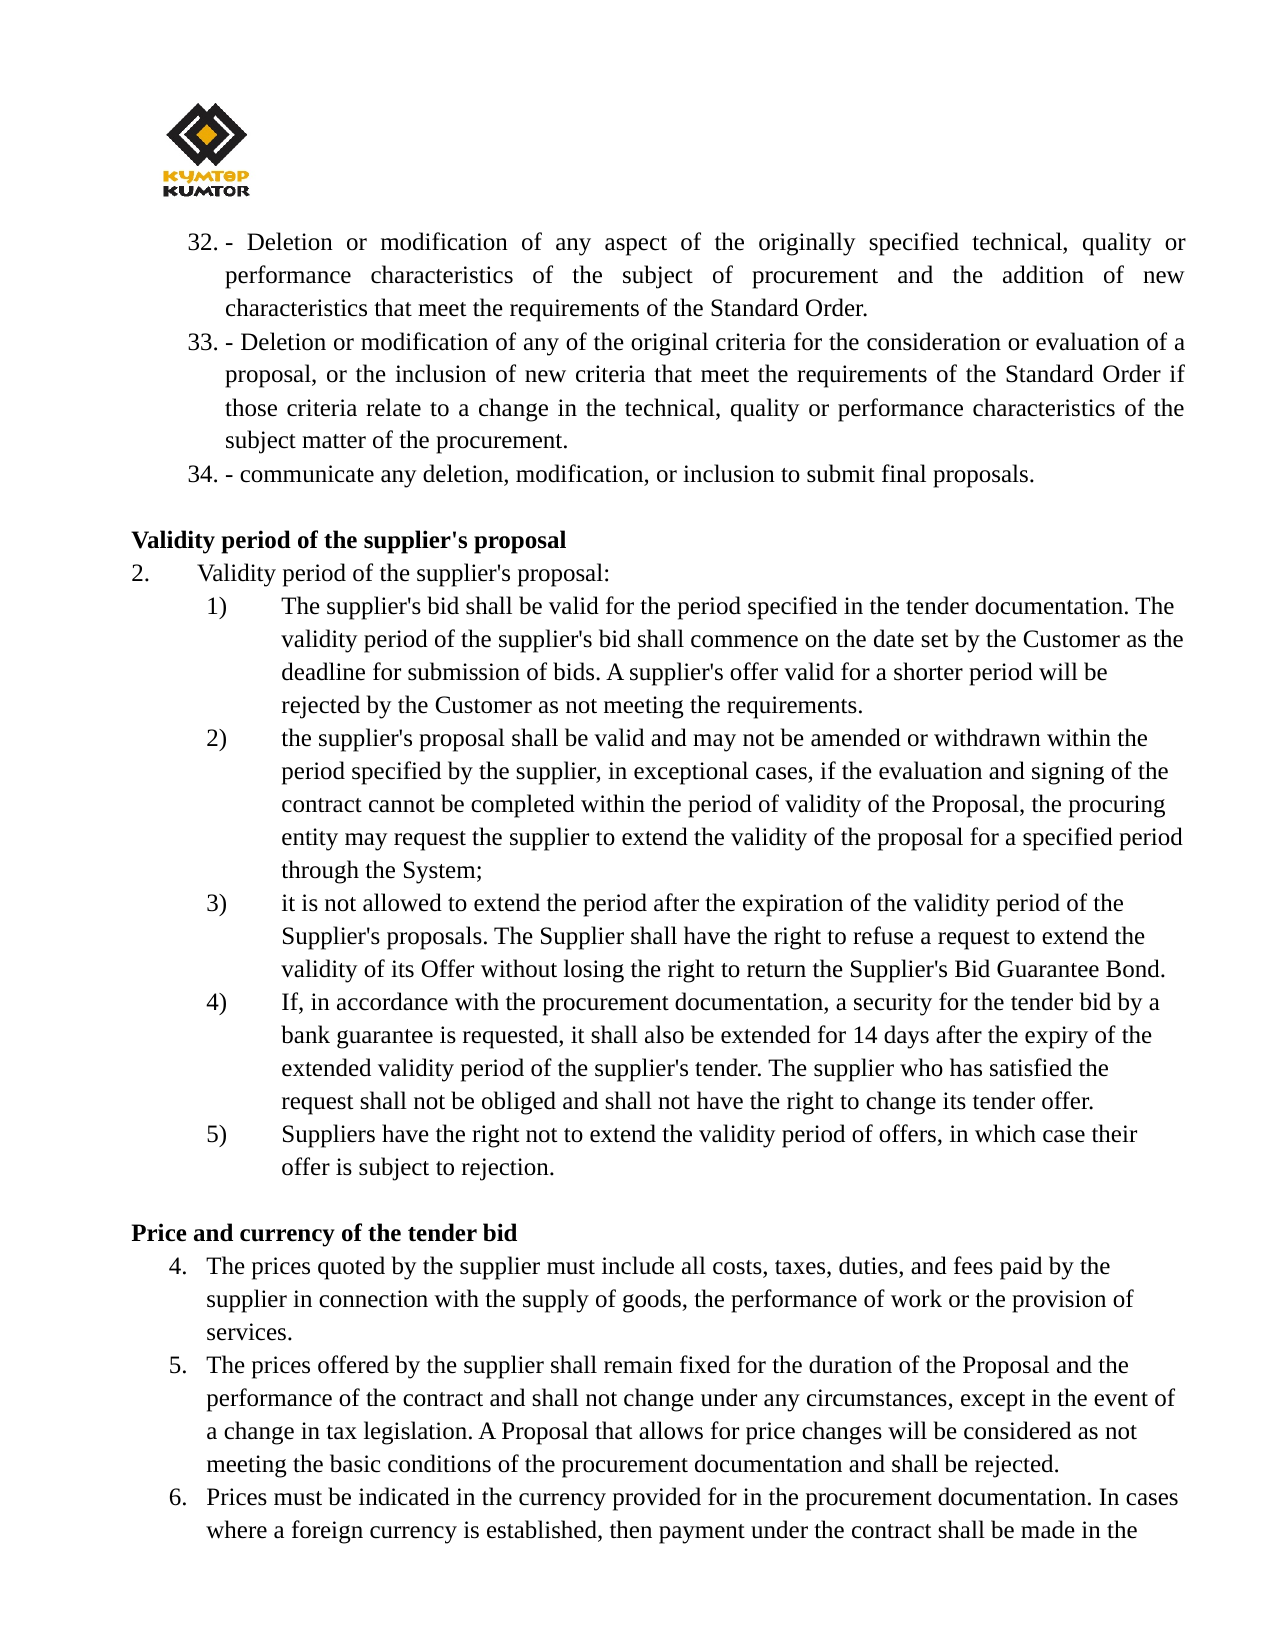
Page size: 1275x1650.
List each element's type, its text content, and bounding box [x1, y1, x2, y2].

list - communicate any deletion, modification, or inclusion to submit final proposals. [187, 459, 1186, 487]
list it is not allowed to extend the period after the expiration of the validity period of the Supplier's proposals. The Supplier shall have the right to refuse a request to extend the validity of its Offer without losing the right to return the Supplier's Bid Guarantee Bond. [206, 888, 1186, 983]
text Price and currency of the tender bid [131, 1218, 1186, 1247]
list The prices offered by the supplier shall remain fixed for the duration of the Proposal and the performance of the contract and shall not change under any circumstances, except in the event of a change in tax legislation. A Proposal that allows for price changes will be considered as not meeting the basic conditions of the procurement documentation and shall be rejected. [169, 1350, 1186, 1478]
list - Deletion or modification of any of the original criteria for the consideration or evaluation of a proposal, or the inclusion of new criteria that meet the requirements of the Standard Order if those criteria relate to a change in the technical, quality or performance characteristics of the subject matter of the procurement. [187, 327, 1186, 454]
picture [131, 75, 282, 225]
list If, in accordance with the procurement documentation, a security for the tender bid by a bank guarantee is requested, it shall also be extended for 14 days after the expiry of the extended validity period of the supplier's tender. The supplier who has satisfied the request shall not be obliged and shall not have the right to change its tender offer. [206, 987, 1186, 1115]
text Validity period of the supplier's proposal [131, 525, 1186, 553]
list the supplier's proposal shall be valid and may not be amended or withdrawn within the period specified by the supplier, in exceptional cases, if the evaluation and signing of the contract cannot be completed within the period of validity of the Proposal, the procuring entity may request the supplier to extend the validity of the proposal for a specified period through the System; [206, 723, 1186, 884]
list Validity period of the supplier's proposal: [131, 558, 1186, 586]
list The prices quoted by the supplier must include all costs, taxes, duties, and fees paid by the supplier in connection with the supply of goods, the performance of work or the provision of services. [169, 1251, 1186, 1346]
list - Deletion or modification of any aspect of the originally specified technical, quality or performance characteristics of the subject of procurement and the addition of new characteristics that meet the requirements of the Standard Order. [187, 227, 1186, 322]
list The supplier's bid shall be valid for the period specified in the tender documentation. The validity period of the supplier's bid shall commence on the date set by the Customer as the deadline for submission of bids. A supplier's offer valid for a shorter period will be rejected by the Customer as not meeting the requirements. [206, 591, 1186, 718]
list Suppliers have the right not to extend the validity period of offers, in which case their offer is subject to rejection. [206, 1119, 1186, 1181]
